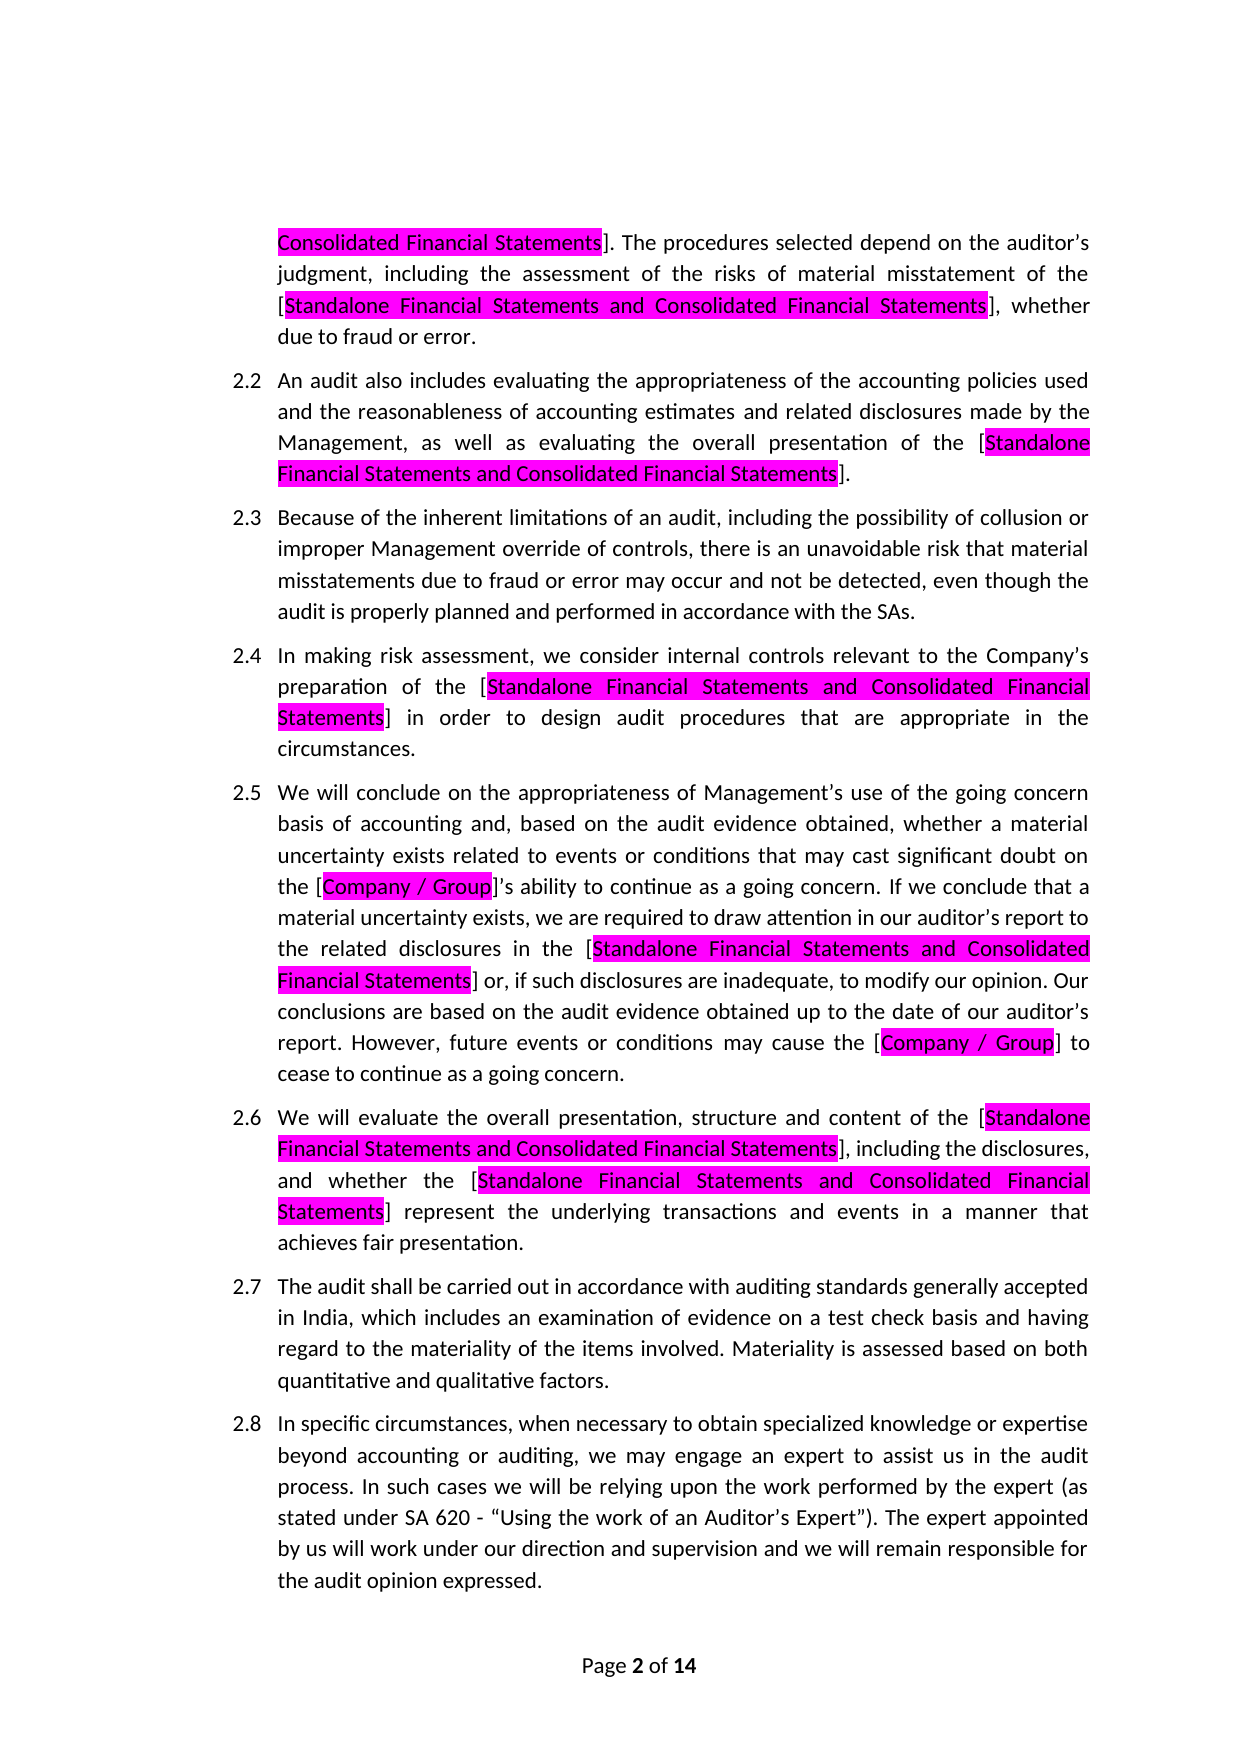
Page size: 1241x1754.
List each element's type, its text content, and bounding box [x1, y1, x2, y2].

list An audit also includes evaluating the appropriateness of the accounting policies used and the reasonableness of accounting estimates and related disclosures made by the Management, as well as evaluating the overall presentation of the [Standalone Financial Statements and Consolidated Financial Statements]. [232, 362, 1090, 487]
list We will conclude on the appropriateness of Management’s use of the going concern basis of accounting and, based on the audit evidence obtained, whether a material uncertainty exists related to events or conditions that may cast significant doubt on the [Company / Group]’s ability to continue as a going concern. If we conclude that a material uncertainty exists, we are required to draw attention in our auditor’s report to the related disclosures in the [Standalone Financial Statements and Consolidated Financial Statements] or, if such disclosures are inadequate, to modify our opinion. Our conclusions are based on the audit evidence obtained up to the date of our auditor’s report. However, future events or conditions may cause the [Company / Group] to cease to continue as a going concern. [232, 775, 1090, 1087]
list Because of the inherent limitations of an audit, including the possibility of collusion or improper Management override of controls, there is an unavoidable risk that material misstatements due to fraud or error may occur and not be detected, even though the audit is properly planned and performed in accordance with the SAs. [232, 500, 1090, 625]
list The audit shall be carried out in accordance with auditing standards generally accepted in India, which includes an examination of evidence on a test check basis and having regard to the materiality of the items involved. Materiality is assessed based on both quantitative and qualitative factors. [232, 1269, 1090, 1394]
list In specific circumstances, when necessary to obtain specialized knowledge or expertise beyond accounting or auditing, we may engage an expert to assist us in the audit process. In such cases we will be relying upon the work performed by the expert (as stated under SA 620 - “Using the work of an Auditor’s Expert”). The expert appointed by us will work under our direction and supervision and we will remain responsible for the audit opinion expressed. [232, 1406, 1090, 1594]
list We will evaluate the overall presentation, structure and content of the [Standalone Financial Statements and Consolidated Financial Statements], including the disclosures, and whether the [Standalone Financial Statements and Consolidated Financial Statements] represent the underlying transactions and events in a manner that achieves fair presentation. [232, 1100, 1090, 1256]
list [232, 225, 1090, 350]
list In making risk assessment, we consider internal controls relevant to the Company’s preparation of the [Standalone Financial Statements and Consolidated Financial Statements] in order to design audit procedures that are appropriate in the circumstances. [232, 637, 1090, 762]
